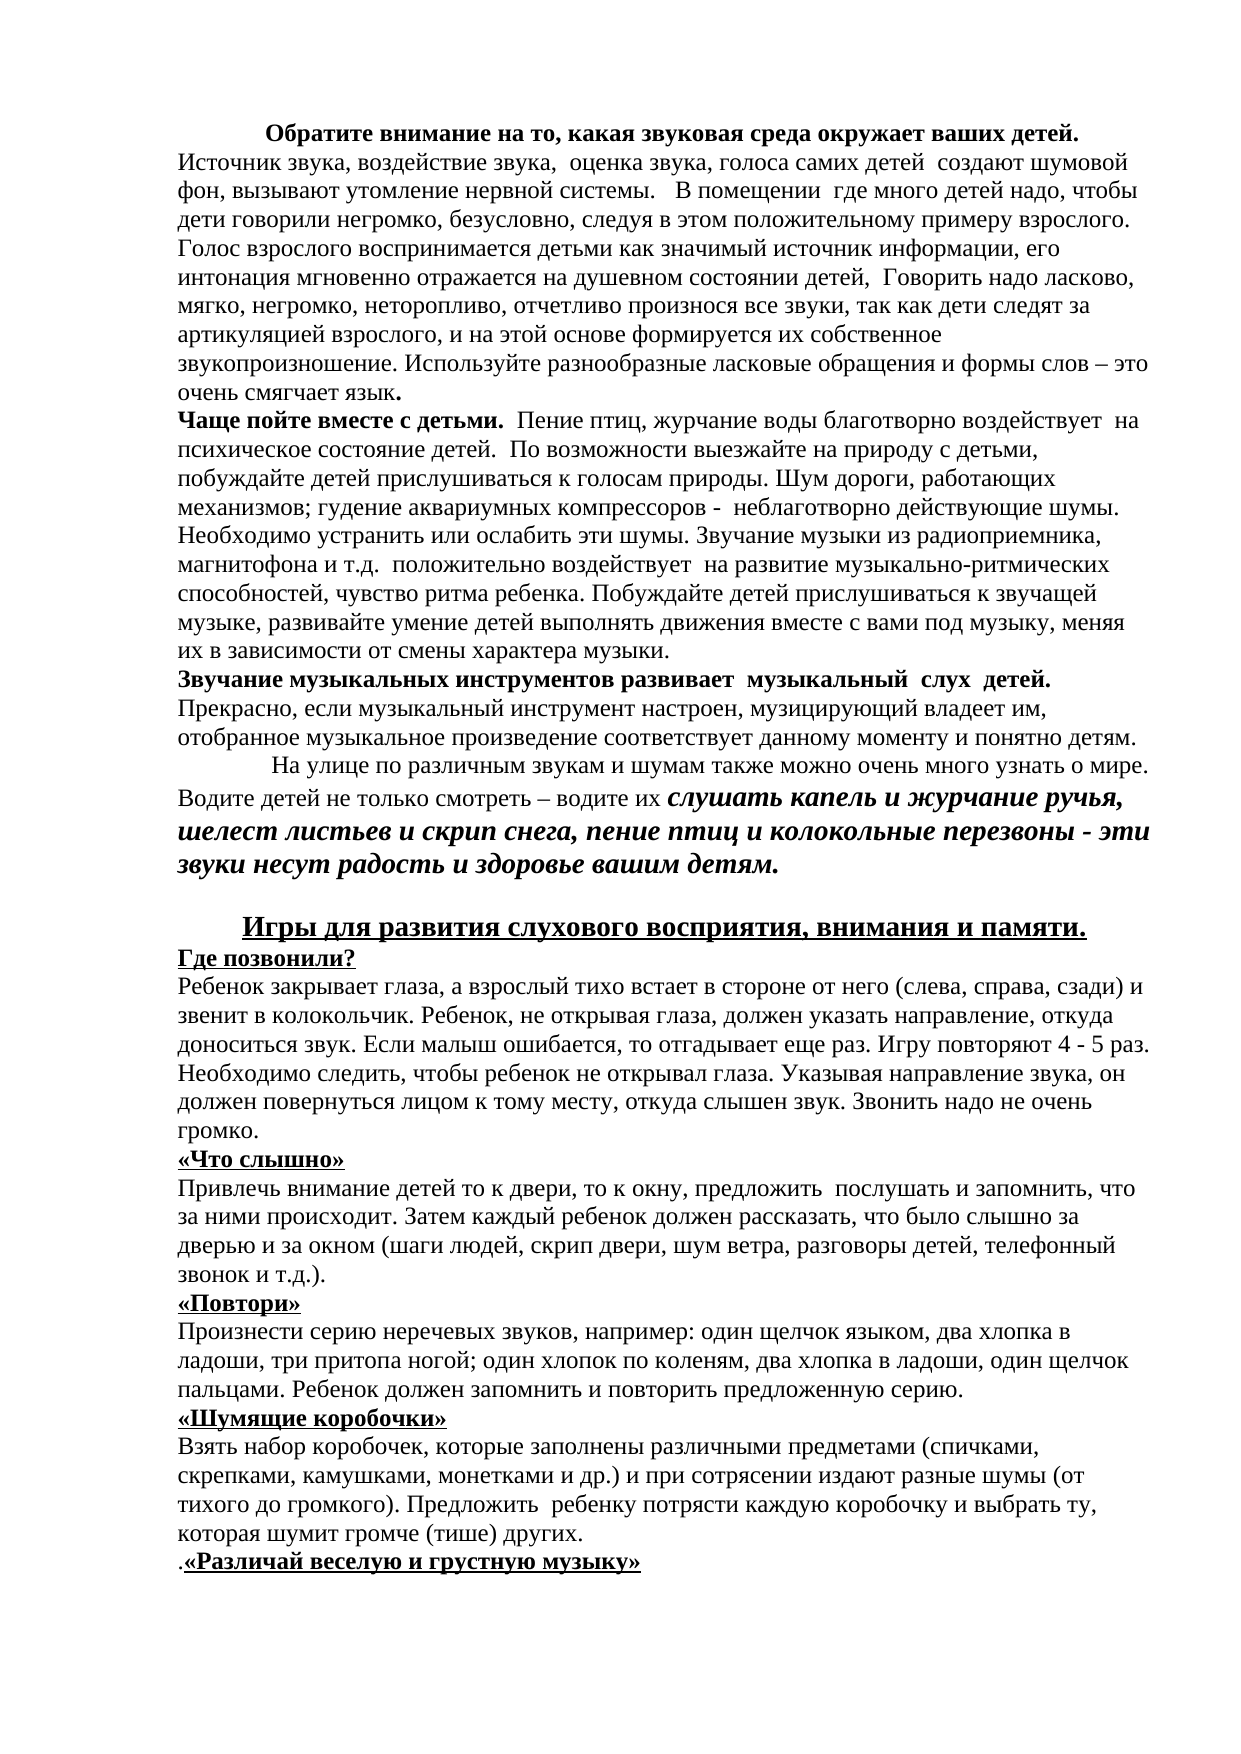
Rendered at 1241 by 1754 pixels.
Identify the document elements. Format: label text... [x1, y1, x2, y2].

text .«Различай веселую и грустную музыку» [177, 1546, 1152, 1575]
text Привлечь внимание детей то к двери, то к окну, предложить послушать и запомнить, что за ними происходит. Затем каждый ребенок должен рассказать, что было слышно за дверью и за окном (шаги людей, скрип двери, шум ветра, разговоры детей, телефонный звонок и т.д.). [177, 1173, 1152, 1288]
text Источник звука, воздействие звука, оценка звука, голоса самих детей создают шумовой фон, вызывают утомление нервной системы. В помещении где много детей надо, чтобы дети говорили негромко, безусловно, следуя в этом положительному примеру взрослого. Голос взрослого воспринимается детьми как значимый источник информации, его интонация мгновенно отражается на душевном состоянии детей, Говорить надо ласково, мягко, негромко, неторопливо, отчетливо произнося все звуки, так как дети следят за артикуляцией взрослого, и на этой основе формируется их собственное звукопроизношение. Используйте разнообразные ласковые обращения и формы слов – это очень смягчает язык. [177, 147, 1152, 406]
text Прекрасно, если музыкальный инструмент настроен, музицирующий владеет им, отобранное музыкальное произведение соответствует данному моменту и понятно детям. [177, 693, 1152, 751]
text «Повтори» [177, 1288, 1152, 1316]
text Взять набор коробочек, которые заполнены различными предметами (спичками, скрепками, камушками, монетками и др.) и при сотрясении издают разные шумы (от тихого до громкого). Предложить ребенку потрясти каждую коробочку и выбрать ту, которая шумит громче (тише) других. [177, 1431, 1152, 1546]
text Ребенок закрывает глаза, а взрослый тихо встает в стороне от него (слева, справа, сзади) и звенит в колокольчик. Ребенок, не открывая глаза, должен указать направление, откуда доноситься звук. Если малыш ошибается, то отгадывает еще раз. Игру повторяют 4 - 5 раз. Необходимо следить, чтобы ребенок не открывал глаза. Указывая направление звука, он должен повернуться лицом к тому месту, откуда слышен звук. Звонить надо не очень громко. [177, 971, 1152, 1144]
text На улице по различным звукам и шумам также можно очень много узнать о мире. Водите детей не только смотреть – водите их слушать капель и журчание ручья, шелест листьев и скрип снега, пение птиц и колокольные перезвоны - эти звуки несут радость и здоровье вашим детям. [177, 751, 1152, 880]
text Обратите внимание на то, какая звуковая среда окружает ваших детей. [177, 118, 1152, 147]
text Звучание музыкальных инструментов развивает музыкальный слух детей. [177, 664, 1152, 693]
text «Шумящие коробочки» [177, 1403, 1152, 1431]
text Произнести серию неречевых звуков, например: один щелчок языком, два хлопка в ладоши, три притопа ногой; один хлопок по коленям, два хлопка в ладоши, один щелчок пальцами. Ребенок должен запомнить и повторить предложенную серию. [177, 1316, 1152, 1403]
text Чаще пойте вместе с детьми. Пение птиц, журчание воды благотворно воздействует на психическое состояние детей. По возможности выезжайте на природу с детьми, побуждайте детей прислушиваться к голосам природы. Шум дороги, работающих механизмов; гудение аквариумных компрессоров - неблаготворно действующие шумы. Необходимо устранить или ослабить эти шумы. Звучание музыки из радиоприемника, магнитофона и т.д. положительно воздействует на развитие музыкально-ритмических способностей, чувство ритма ребенка. Побуждайте детей прислушиваться к звучащей музыке, развивайте умение детей выполнять движения вместе с вами под музыку, меняя их в зависимости от смены характера музыки. [177, 406, 1152, 664]
text Где позвонили? [177, 943, 1152, 971]
text Игры для развития слухового восприятия, внимания и памяти. [177, 909, 1152, 943]
text «Что слышно» [177, 1144, 1152, 1173]
